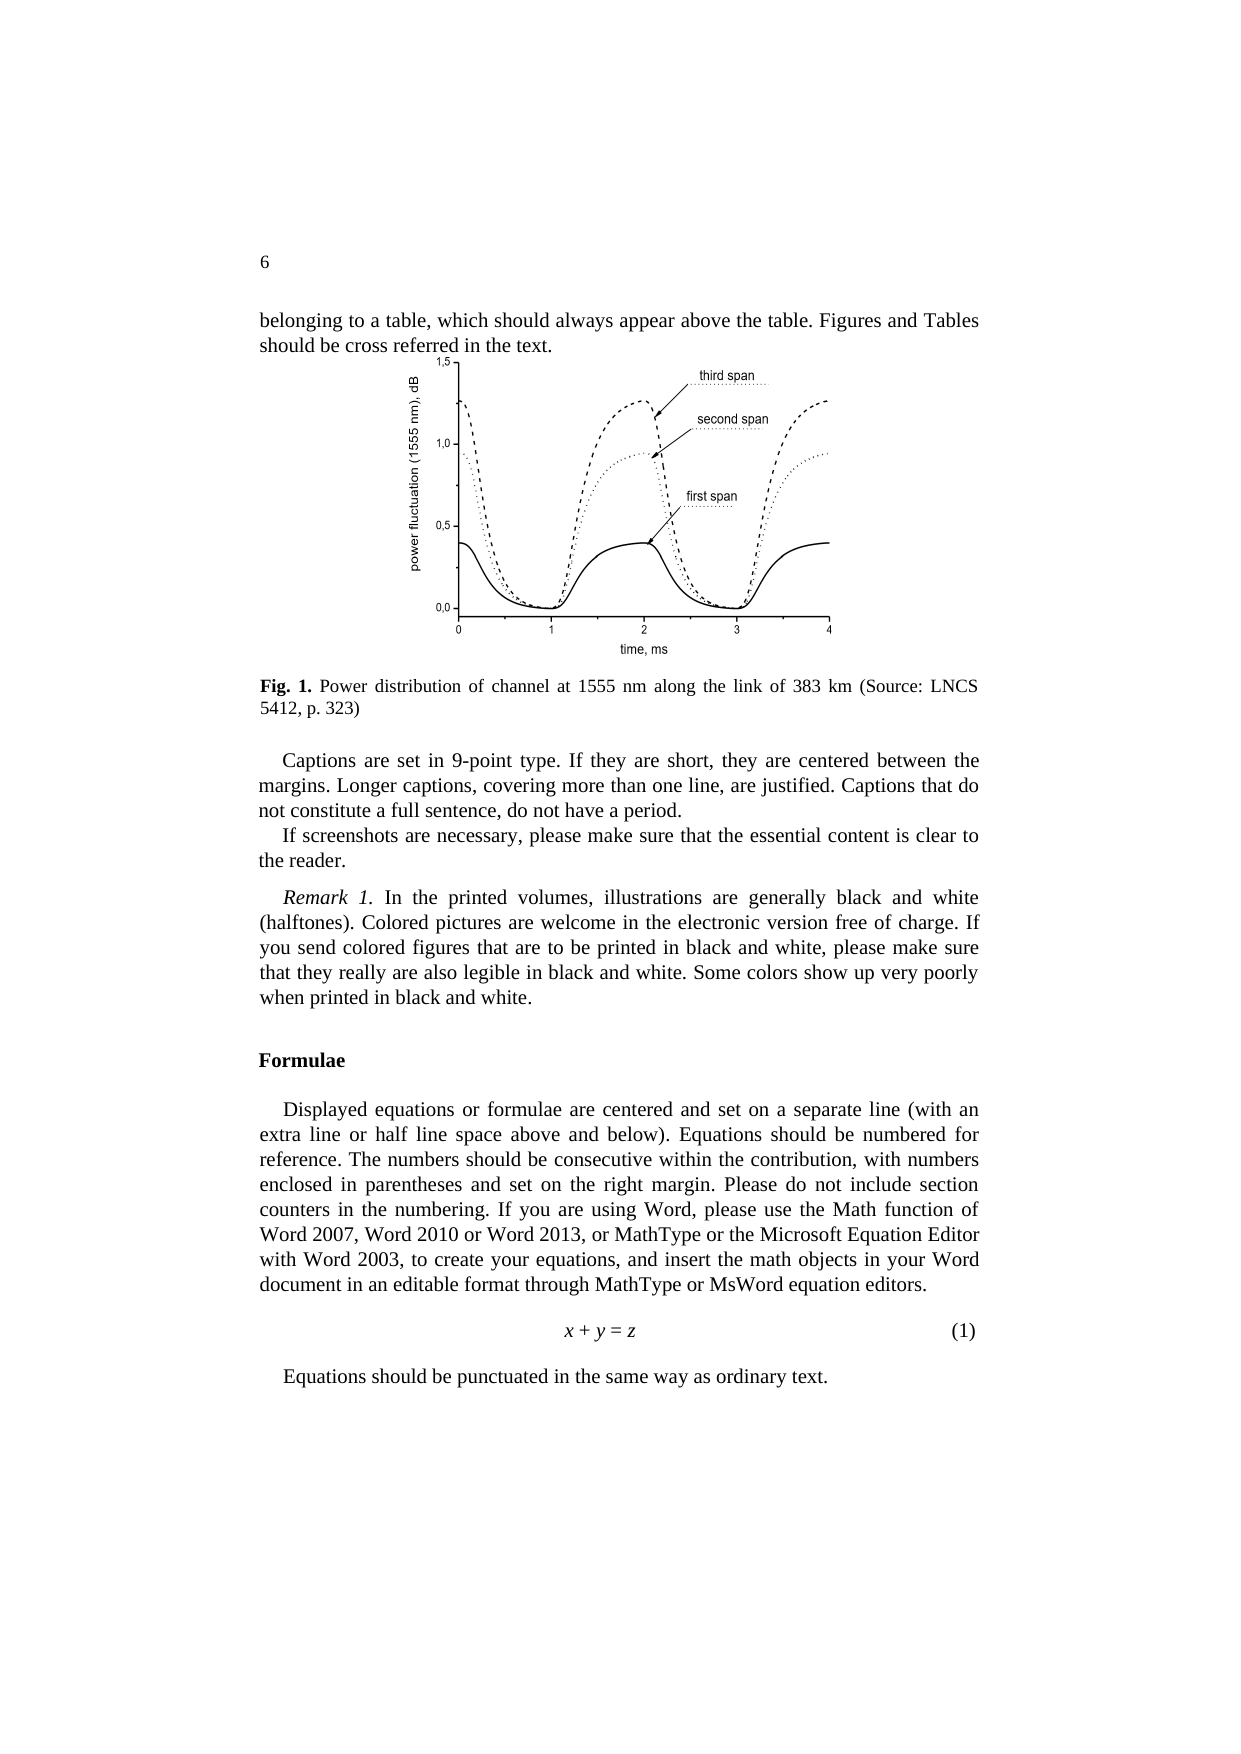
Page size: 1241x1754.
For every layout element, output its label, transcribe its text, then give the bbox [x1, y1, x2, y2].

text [259, 307, 980, 357]
text Displayed equations or formulae are centered and set on a separate line (with an extra line or half line space above and below). Equations should be numbered for reference. The numbers should be consecutive within the contribution, with numbers enclosed in parentheses and set on the right margin. Please do not include section counters in the numbering. If you are using Word, please use the Math function of Word 2007, Word 2010 or Word 2013, or MathType or the Microsoft Equation Editor with Word 2003, to create your equations, and insert the math objects in your Word document in an editable format through MathType or MsWord equation editors. [259, 1096, 980, 1296]
picture [408, 357, 832, 656]
text Fig. 1. Power distribution of channel at 1555 nm along the link of 383 km (Source: LNCS 5412, p. 323) [260, 675, 980, 719]
text x + y = z (1) [258, 1317, 980, 1342]
subtitle Formulae [258, 1047, 980, 1072]
text Equations should be punctuated in the same way as ordinary text. [259, 1363, 980, 1388]
text Remark 1. In the printed volumes, illustrations are generally black and white (halftones). Colored pictures are welcome in the electronic version free of charge. If you send colored figures that are to be printed in black and white, please make sure that they really are also legible in black and white. Some colors show up very poorly when printed in black and white. [259, 884, 980, 1009]
text If screenshots are necessary, please make sure that the essential content is clear to the reader. [258, 822, 980, 872]
text Captions are set in 9-point type. If they are short, they are centered between the margins. Longer captions, covering more than one line, are justified. Captions that do not constitute a full sentence, do not have a period. [258, 747, 980, 822]
